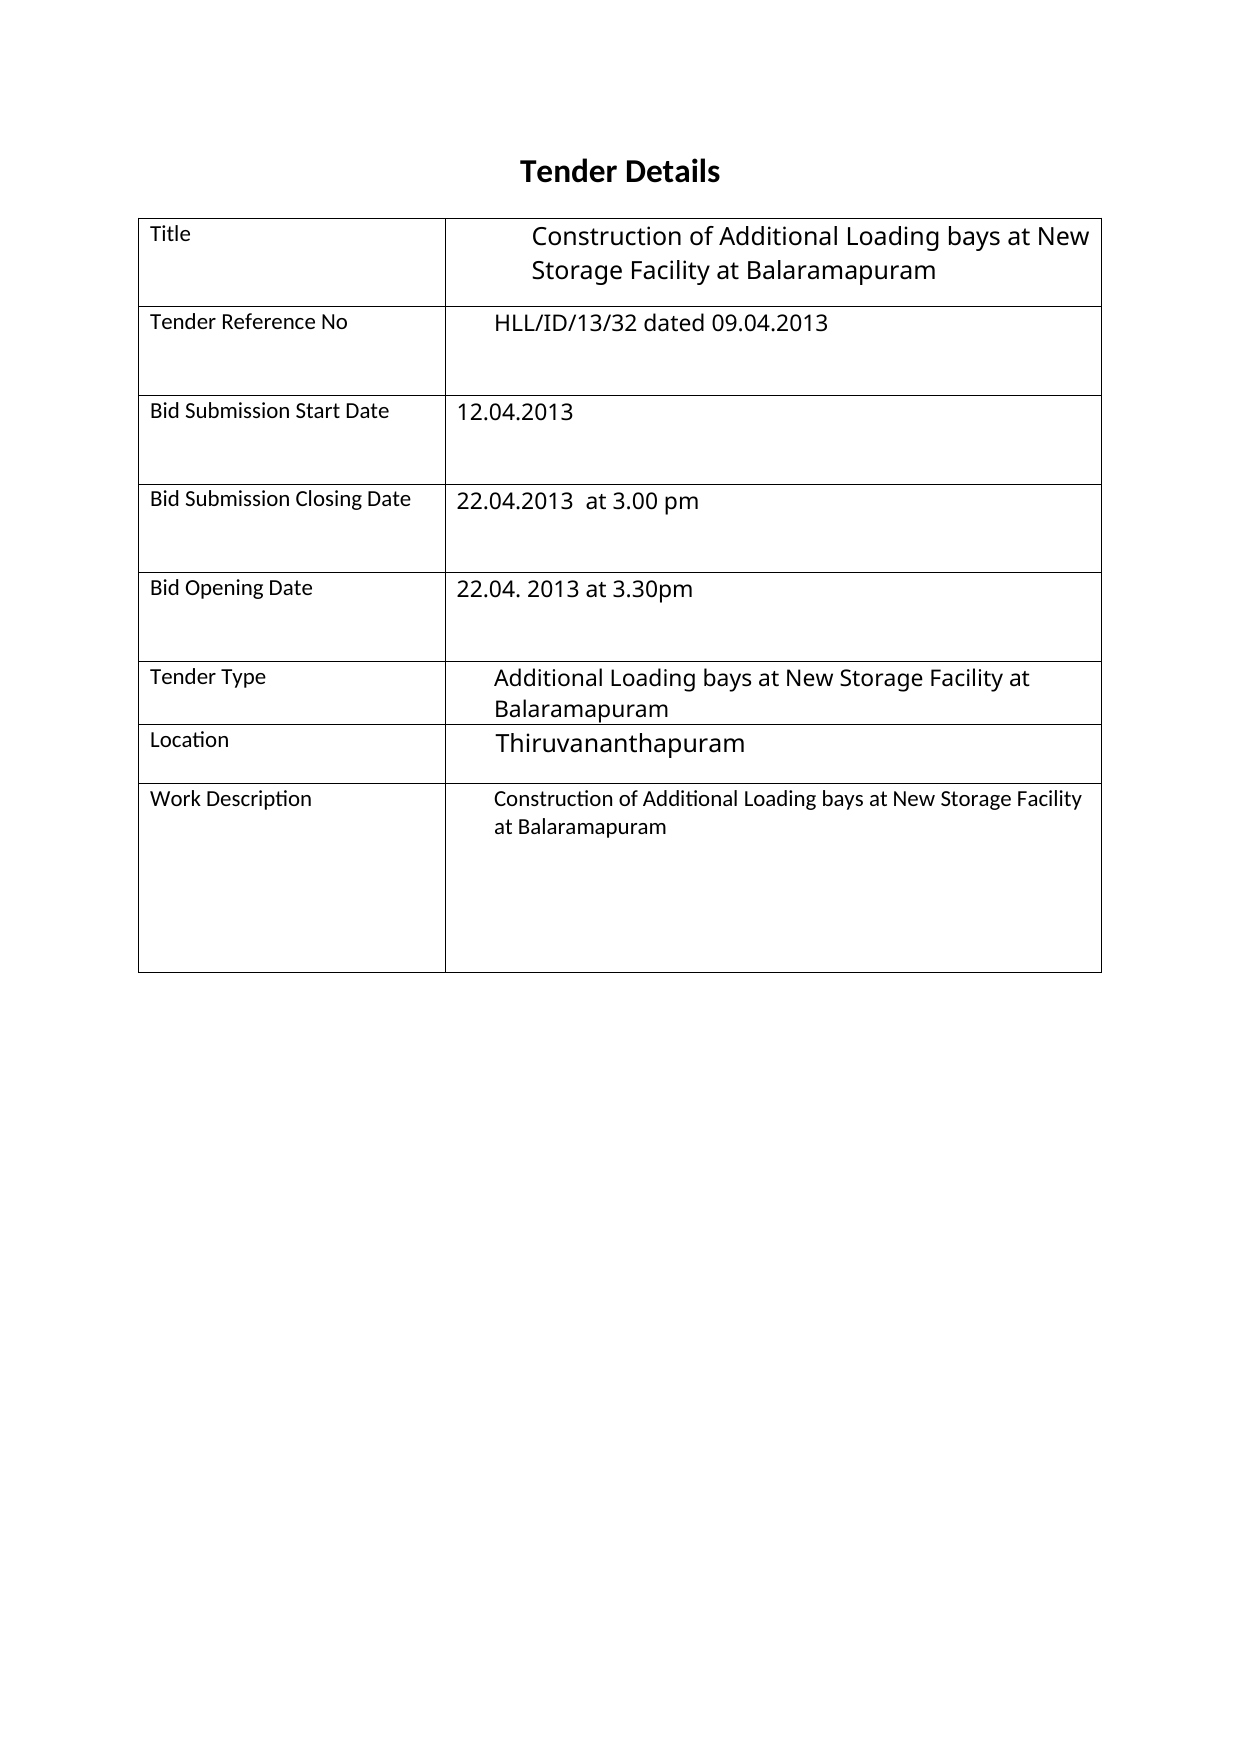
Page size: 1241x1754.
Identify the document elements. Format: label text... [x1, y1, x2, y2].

table_cell Bid Submission Start Date [139, 396, 445, 483]
table_cell Work Description [139, 784, 445, 972]
table_cell 22.04.2013 at 3.00 pm [446, 485, 1101, 572]
text Tender Details [150, 150, 1090, 191]
table_header Construction of Additional Loading bays at New Storage Facility at Balaramapuram [446, 219, 1101, 306]
table_cell Location [139, 725, 445, 783]
table_cell Tender Reference No [139, 307, 445, 395]
table_cell Tender Type [139, 662, 445, 724]
table_cell Thiruvananthapuram [446, 725, 1101, 783]
table_cell 12.04.2013 [446, 396, 1101, 483]
table_cell 22.04. 2013 at 3.30pm [446, 573, 1101, 661]
table_cell Construction of Additional Loading bays at New Storage Facility at Balaramapuram [446, 784, 1101, 972]
table_header Title [139, 219, 445, 306]
table_cell Bid Submission Closing Date [139, 485, 445, 572]
table_cell Additional Loading bays at New Storage Facility at Balaramapuram [446, 662, 1101, 724]
table_cell HLL/ID/13/32 dated 09.04.2013 [446, 307, 1101, 395]
table_cell Bid Opening Date [139, 573, 445, 661]
